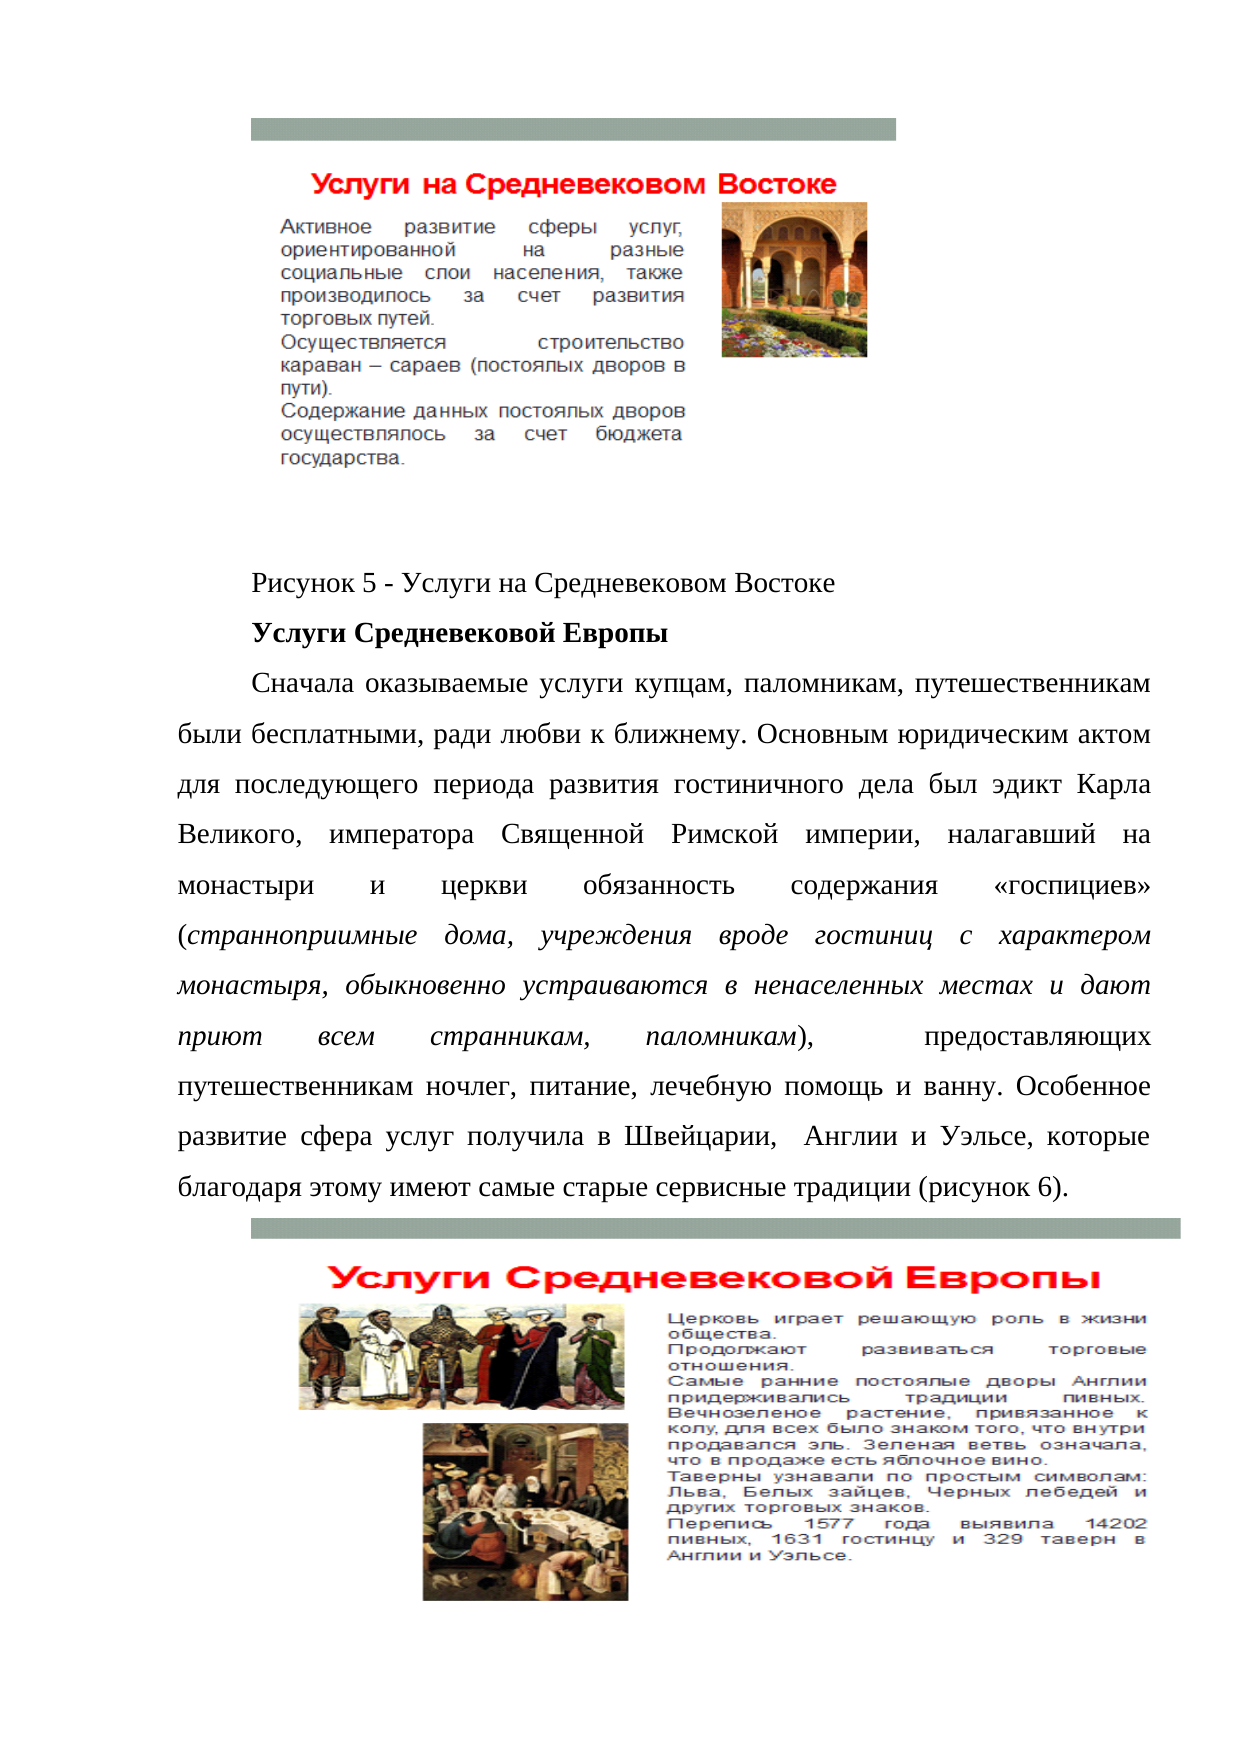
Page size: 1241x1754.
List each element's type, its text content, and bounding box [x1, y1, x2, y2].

picture [251, 1218, 1181, 1613]
text Сначала оказываемые услуги купцам, паломникам, путешественникам были бесплатными, ради любви к ближнему. Основным юридическим актом для последующего периода развития гостиничного дела был эдикт Карла Великого, императора Священной Римской империи, налагавший на монастыри и церкви обязанность содержания «госпициев» (странноприимные дома, учреждения вроде гостиниц с характером монастыря, обыкновенно устраиваются в ненаселенных местах и дают приют всем странникам, паломникам), предоставляющих путешественникам ночлег, питание, лечебную помощь и ванну. Особенное развитие сфера услуг получила в Швейцарии, Англии и Уэльсе, которые благодаря этому имеют самые старые сервисные традиции (рисунок 6). [177, 666, 1152, 1202]
text Услуги Средневековой Европы [177, 615, 1152, 649]
text Рисунок 5 - Услуги на Средневековом Востоке [177, 565, 1152, 598]
picture [251, 118, 897, 551]
